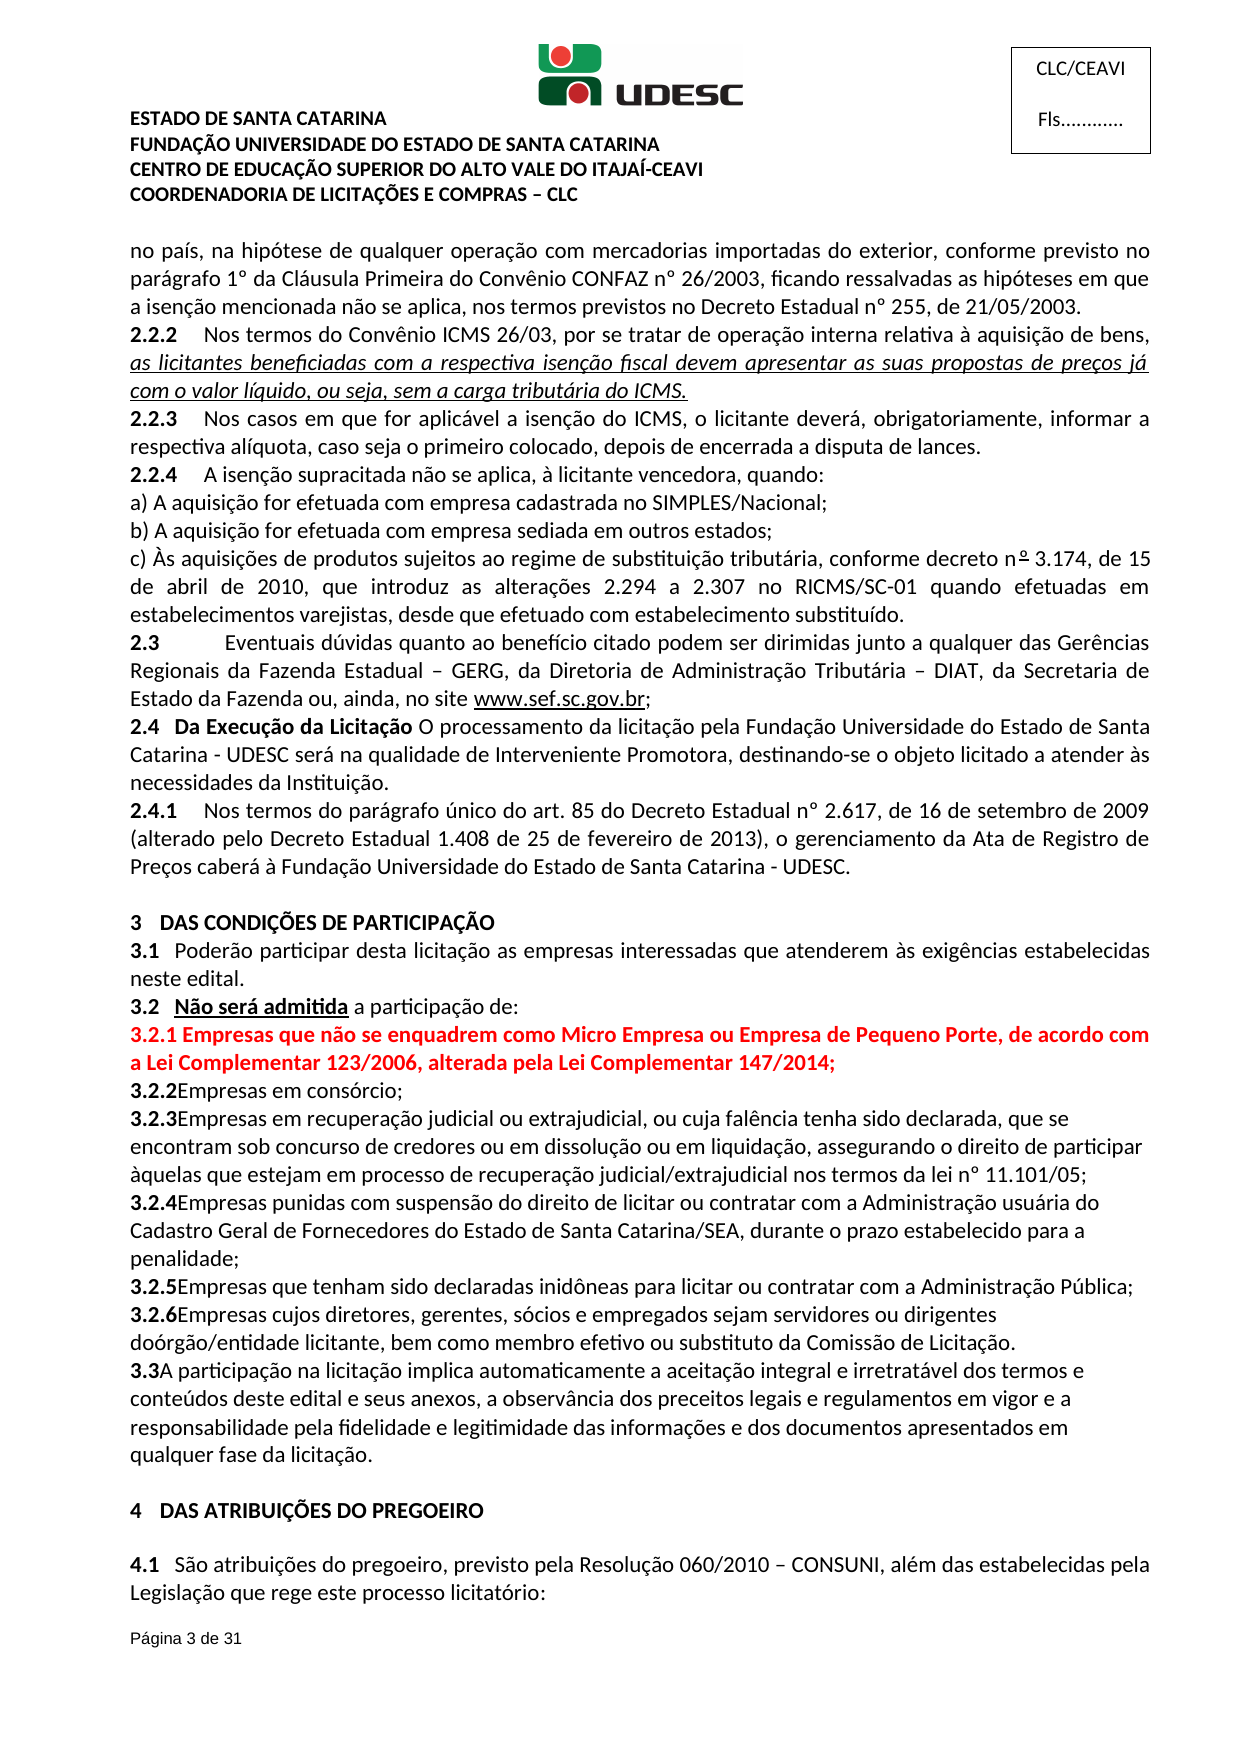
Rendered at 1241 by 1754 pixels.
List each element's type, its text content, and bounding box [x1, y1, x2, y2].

list Da Execução da Licitação O processamento da licitação pela Fundação Universidade do Estado de Santa Catarina - UDESC será na qualidade de Interveniente Promotora, destinando-se o objeto licitado a atender às necessidades da Instituição. [130, 712, 1152, 796]
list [130, 236, 1152, 320]
text 3.2.5Empresas que tenham sido declaradas inidôneas para licitar ou contratar com a Administração Pública; [130, 1272, 1152, 1301]
list São atribuições do pregoeiro, previsto pela Resolução 060/2010 – CONSUNI, além das estabelecidas pela Legislação que rege este processo licitatório: [130, 1550, 1152, 1606]
text 3.2.1 Empresas que não se enquadrem como Micro Empresa ou Empresa de Pequeno Porte, de acordo com a Lei Complementar 123/2006, alterada pela Lei Complementar 147/2014; [130, 1020, 1152, 1076]
list Poderão participar desta licitação as empresas interessadas que atenderem às exigências estabelecidas neste edital. [130, 936, 1152, 992]
text c) Às aquisições de produtos sujeitos ao regime de substituição tributária, conforme decreto nº 3.174, de 15 de abril de 2010, que introduz as alterações 2.294 a 2.307 no RICMS/SC-01 quando efetuadas em estabelecimentos varejistas, desde que efetuado com estabelecimento substituído. [130, 544, 1152, 628]
text 3.2.2Empresas em consórcio; [130, 1076, 1152, 1104]
list Nos casos em que for aplicável a isenção do ICMS, o licitante deverá, obrigatoriamente, informar a respectiva alíquota, caso seja o primeiro colocado, depois de encerrada a disputa de lances. [130, 404, 1152, 460]
text 3.2.4Empresas punidas com suspensão do direito de licitar ou contratar com a Administração usuária do Cadastro Geral de Fornecedores do Estado de Santa Catarina/SEA, durante o prazo estabelecido para a penalidade; [130, 1188, 1152, 1272]
list Não será admitida a participação de: [130, 992, 1152, 1020]
list DAS CONDIÇÕES DE PARTICIPAÇÃO [130, 908, 1152, 936]
list Eventuais dúvidas quanto ao benefício citado podem ser dirimidas junto a qualquer das Gerências Regionais da Fazenda Estadual – GERG, da Diretoria de Administração Tributária – DIAT, da Secretaria de Estado da Fazenda ou, ainda, no site www.sef.sc.gov.br; [130, 628, 1152, 712]
list A isenção supracitada não se aplica, à licitante vencedora, quando: [130, 460, 1152, 488]
text 3.2.3Empresas em recuperação judicial ou extrajudicial, ou cuja falência tenha sido declarada, que se encontram sob concurso de credores ou em dissolução ou em liquidação, assegurando o direito de participar àquelas que estejam em processo de recuperação judicial/extrajudicial nos termos da lei nº 11.101/05; [130, 1104, 1152, 1188]
text a) A aquisição for efetuada com empresa cadastrada no SIMPLES/Nacional; [130, 488, 1152, 516]
list Nos termos do parágrafo único do art. 85 do Decreto Estadual nº 2.617, de 16 de setembro de 2009 (alterado pelo Decreto Estadual 1.408 de 25 de fevereiro de 2013), o gerenciamento da Ata de Registro de Preços caberá à Fundação Universidade do Estado de Santa Catarina - UDESC. [130, 796, 1152, 880]
list Nos termos do Convênio ICMS 26/03, por se tratar de operação interna relativa à aquisição de bens, as licitantes beneficiadas com a respectiva isenção fiscal devem apresentar as suas propostas de preços já com o valor líquido, ou seja, sem a carga tributária do ICMS. [130, 320, 1152, 404]
text 3.3A participação na licitação implica automaticamente a aceitação integral e irretratável dos termos e conteúdos deste edital e seus anexos, a observância dos preceitos legais e regulamentos em vigor e a responsabilidade pela fidelidade e legitimidade das informações e dos documentos apresentados em qualquer fase da licitação. [130, 1357, 1152, 1469]
picture [538, 44, 744, 106]
text 3.2.6Empresas cujos diretores, gerentes, sócios e empregados sejam servidores ou dirigentes doórgão/entidade licitante, bem como membro efetivo ou substituto da Comissão de Licitação. [130, 1301, 1152, 1357]
list DAS ATRIBUIÇÕES DO PREGOEIRO [130, 1497, 1152, 1525]
text b) A aquisição for efetuada com empresa sediada em outros estados; [130, 516, 1152, 544]
